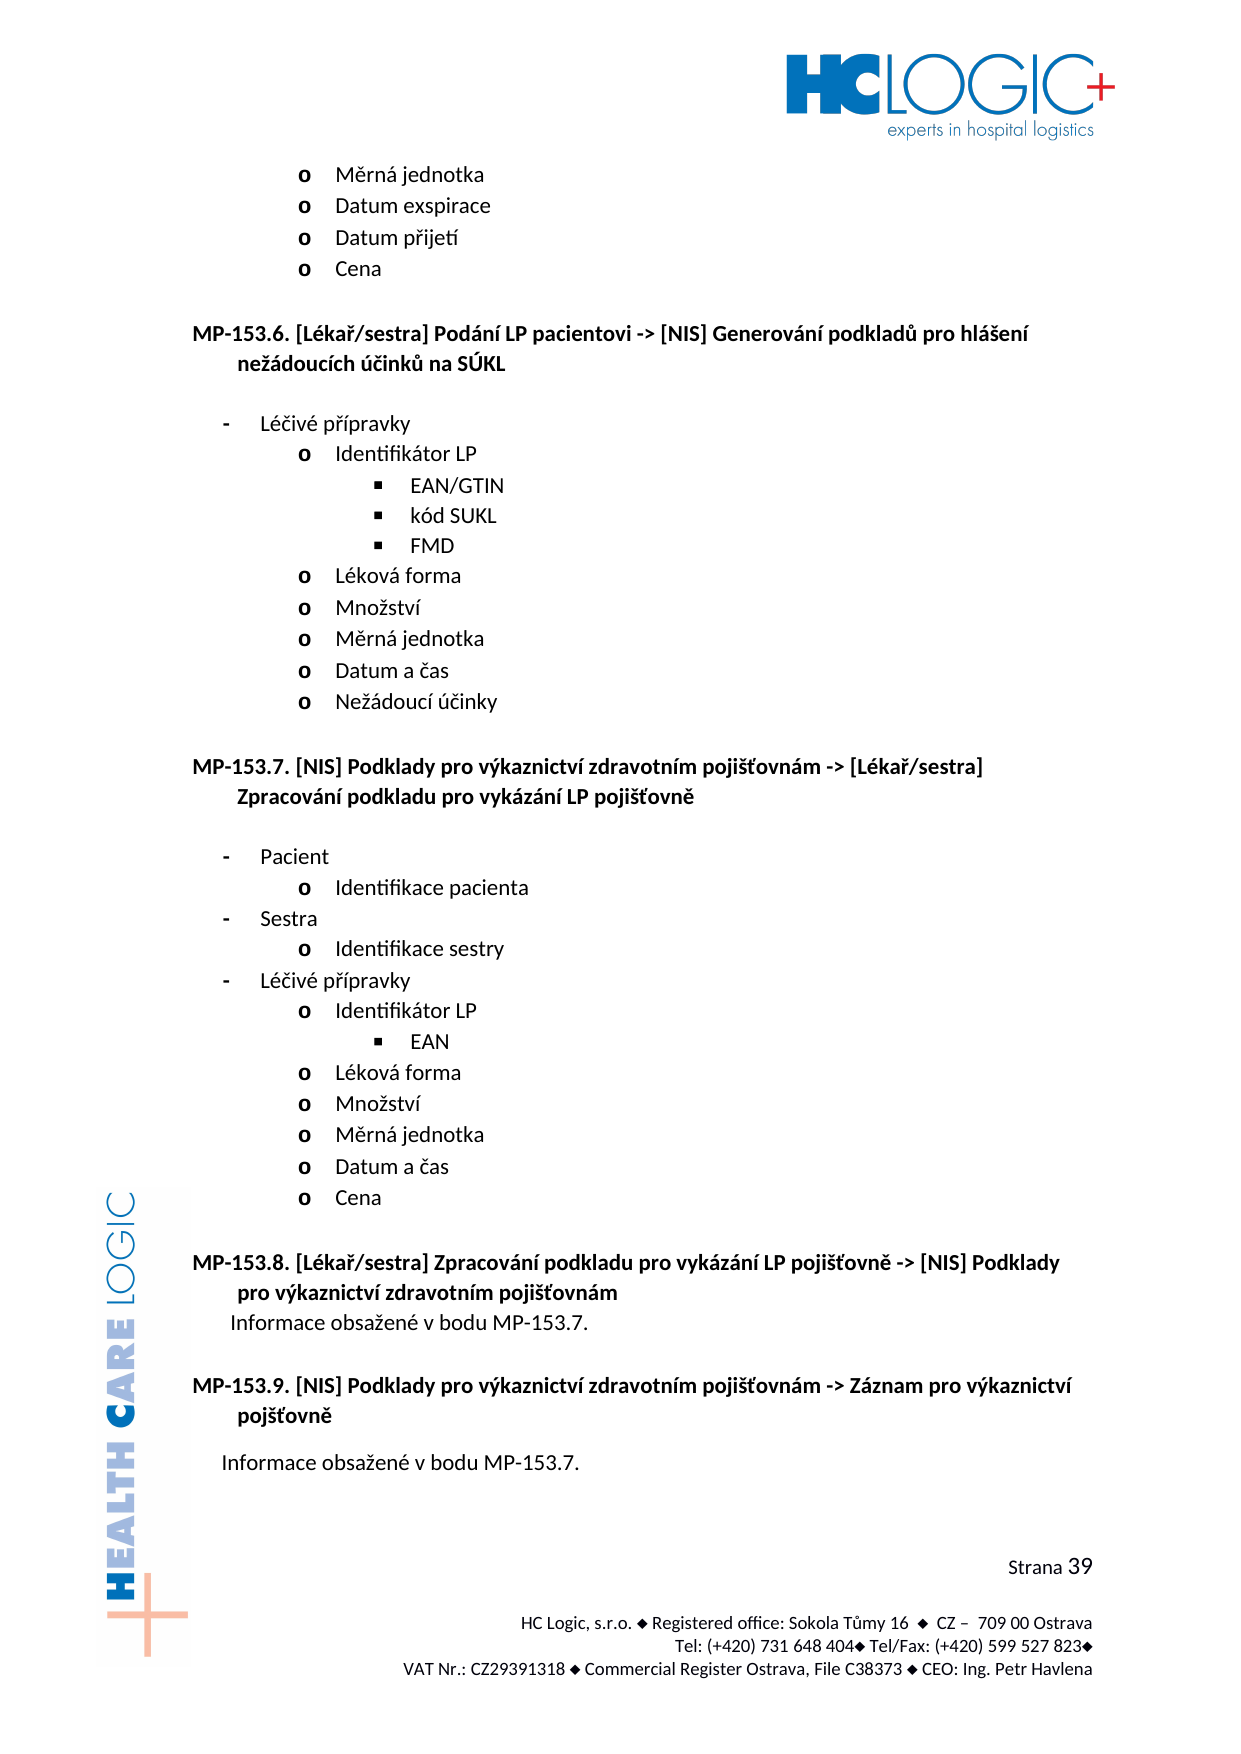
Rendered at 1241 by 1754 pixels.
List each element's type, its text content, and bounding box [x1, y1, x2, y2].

list [Lékař/sestra] Zpracování podkladu pro vykázání LP pojišťovně -> [NIS] Podklady pro výkaznictví zdravotním pojišťovnám [192, 1248, 1093, 1306]
list EAN [373, 1027, 1093, 1055]
list Pacient [223, 842, 1093, 870]
list Datum a čas [298, 656, 1093, 685]
list Měrná jednotka [298, 624, 1093, 654]
list Léčivé přípravky [223, 966, 1093, 994]
list [Lékař/sestra] Podání LP pacientovi -> [NIS] Generování podkladů pro hlášení nežádoucích účinků na SÚKL [192, 319, 1093, 377]
list Léčivé přípravky [223, 409, 1093, 437]
list Léková forma [298, 562, 1093, 591]
list Cena [298, 254, 1093, 283]
list Identifikace sestry [298, 934, 1093, 963]
list [NIS] Podklady pro výkaznictví zdravotním pojišťovnám -> Záznam pro výkaznictví pojšťovně [192, 1371, 1093, 1429]
list Datum přijetí [298, 223, 1093, 252]
list Cena [298, 1183, 1093, 1213]
list Identifikace pacienta [298, 873, 1093, 902]
list Identifikátor LP [298, 439, 1093, 469]
picture [96, 1187, 192, 1667]
list FMD [373, 531, 1093, 559]
list kód SUKL [373, 501, 1093, 529]
list Léková forma [298, 1058, 1093, 1087]
list Informace obsažené v bodu MP-153.7. [185, 1448, 1093, 1476]
list [NIS] Podklady pro výkaznictví zdravotním pojišťovnám -> [Lékař/sestra] Zpracování podkladu pro vykázání LP pojišťovně [192, 752, 1093, 810]
list Nežádoucí účinky [298, 687, 1093, 717]
list Měrná jednotka [298, 1121, 1093, 1150]
text Informace obsažené v bodu MP-153.7. [230, 1308, 1093, 1336]
list Množství [298, 1089, 1093, 1118]
picture [755, 39, 1131, 152]
list Množství [298, 593, 1093, 622]
list Datum a čas [298, 1152, 1093, 1181]
list EAN/GTIN [373, 471, 1093, 499]
list Identifikátor LP [298, 996, 1093, 1025]
list Sestra [223, 904, 1093, 932]
list Měrná jednotka [298, 160, 1093, 189]
list Datum exspirace [298, 191, 1093, 221]
